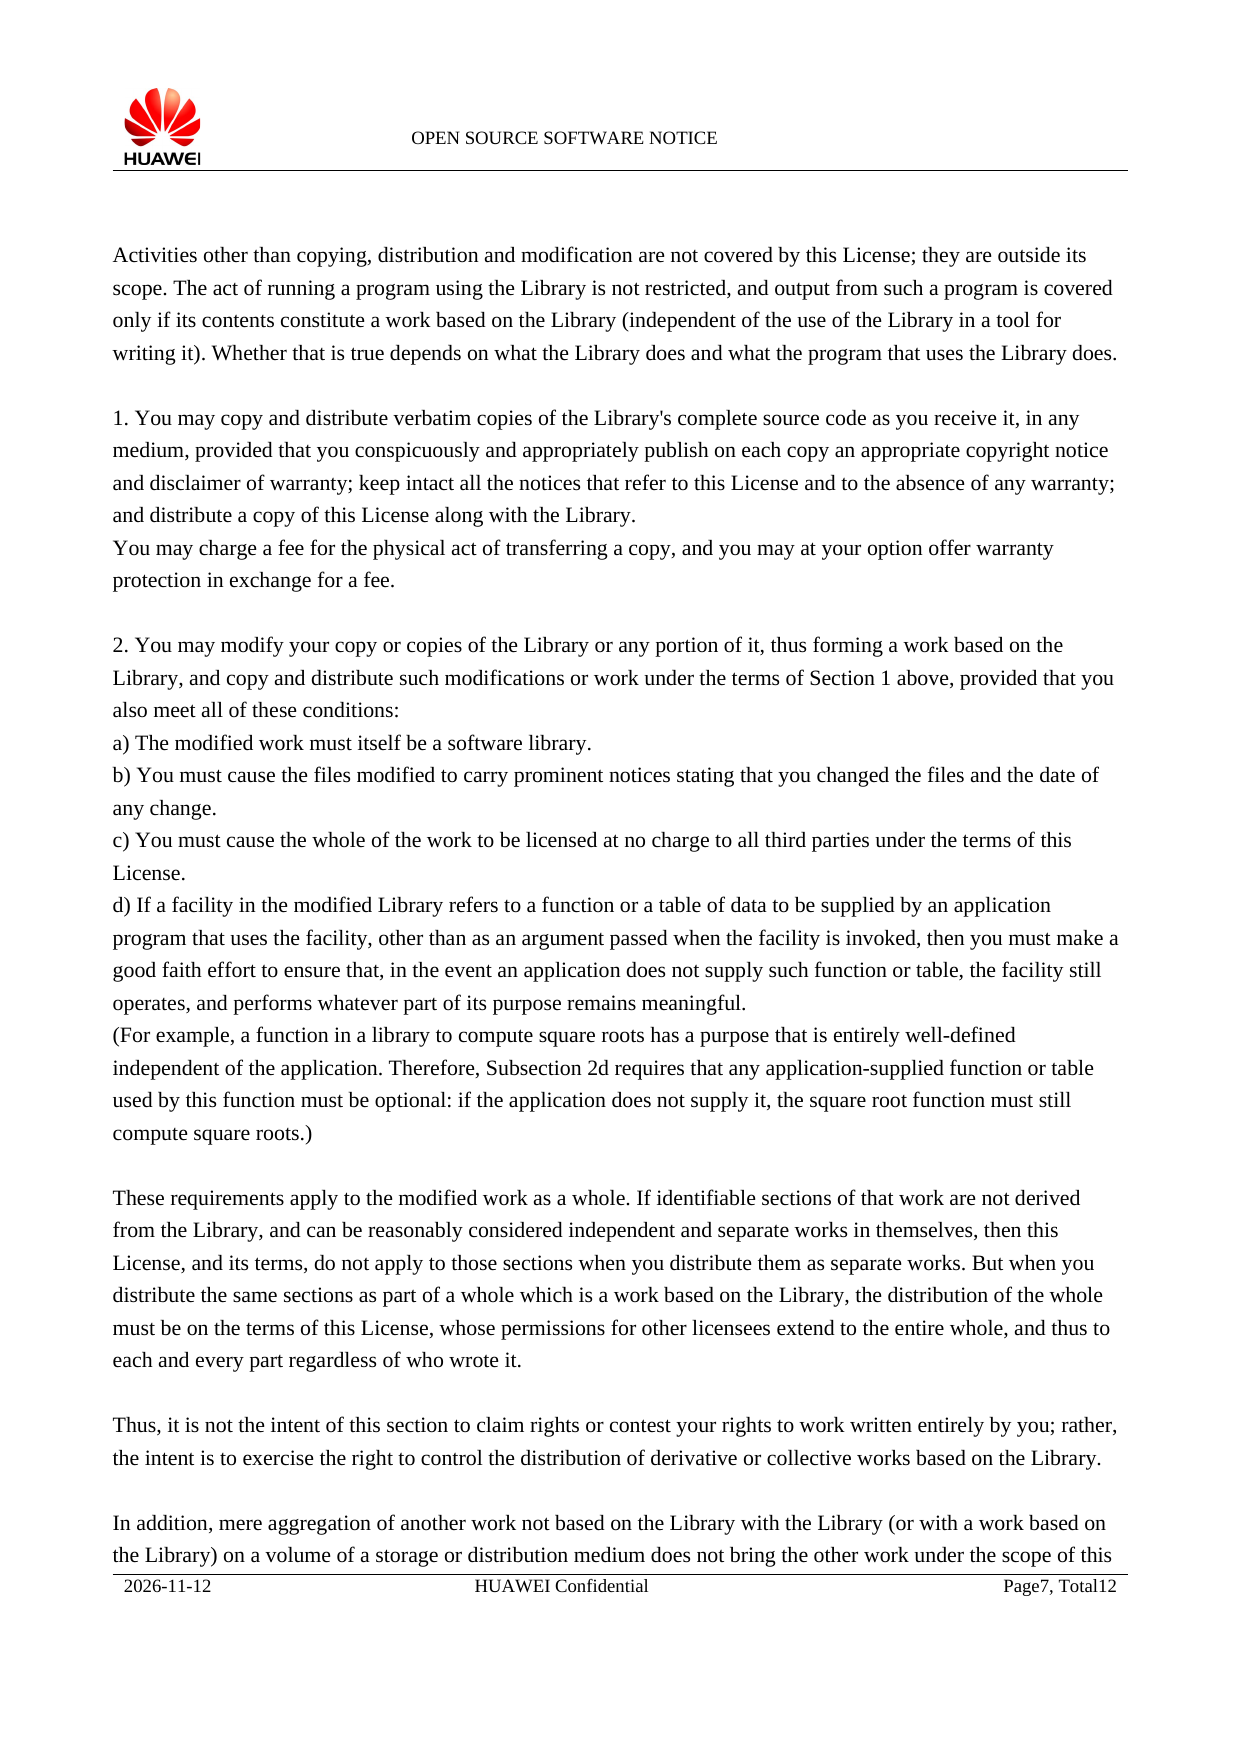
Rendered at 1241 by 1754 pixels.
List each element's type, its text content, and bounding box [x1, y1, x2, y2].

picture [124, 88, 201, 165]
